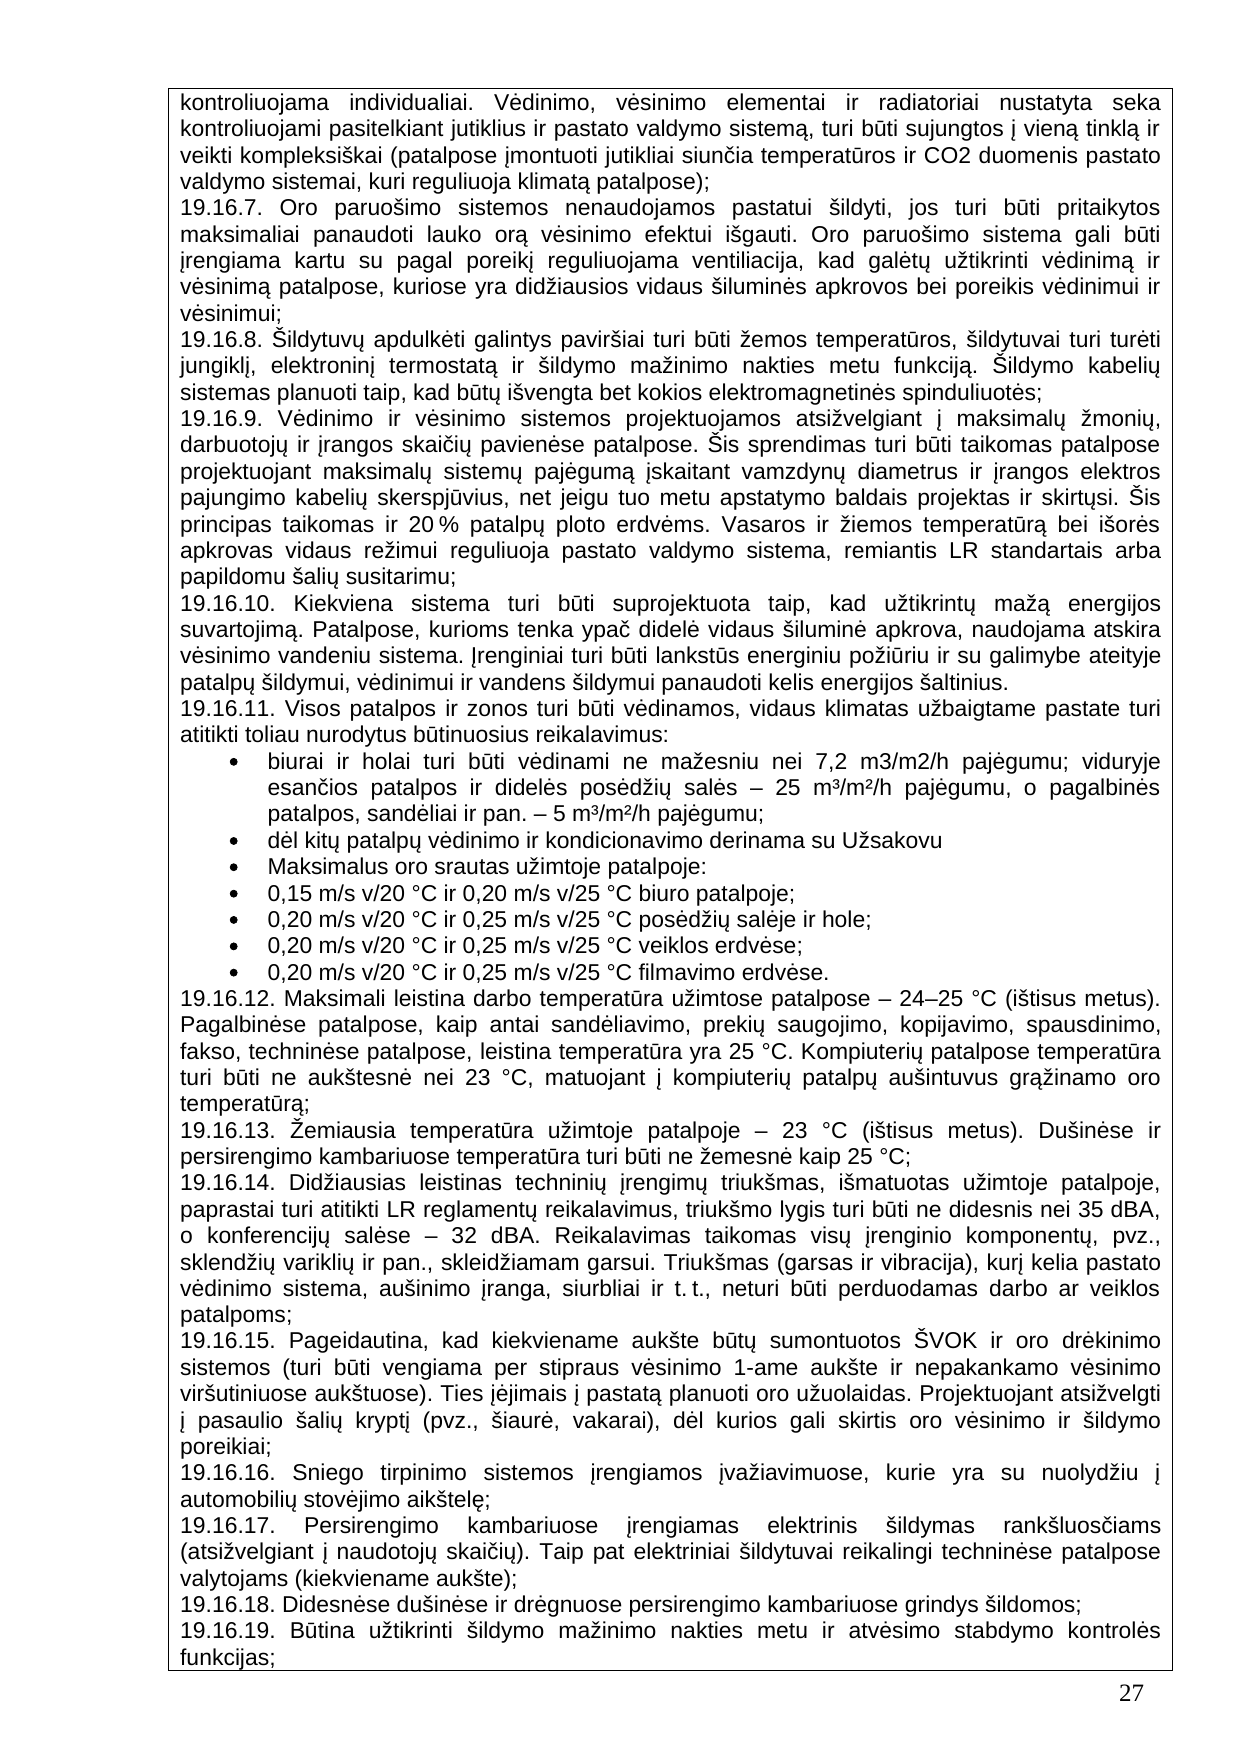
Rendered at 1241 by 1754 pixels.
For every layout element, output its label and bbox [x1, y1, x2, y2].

table_cell [169, 89, 1172, 1670]
